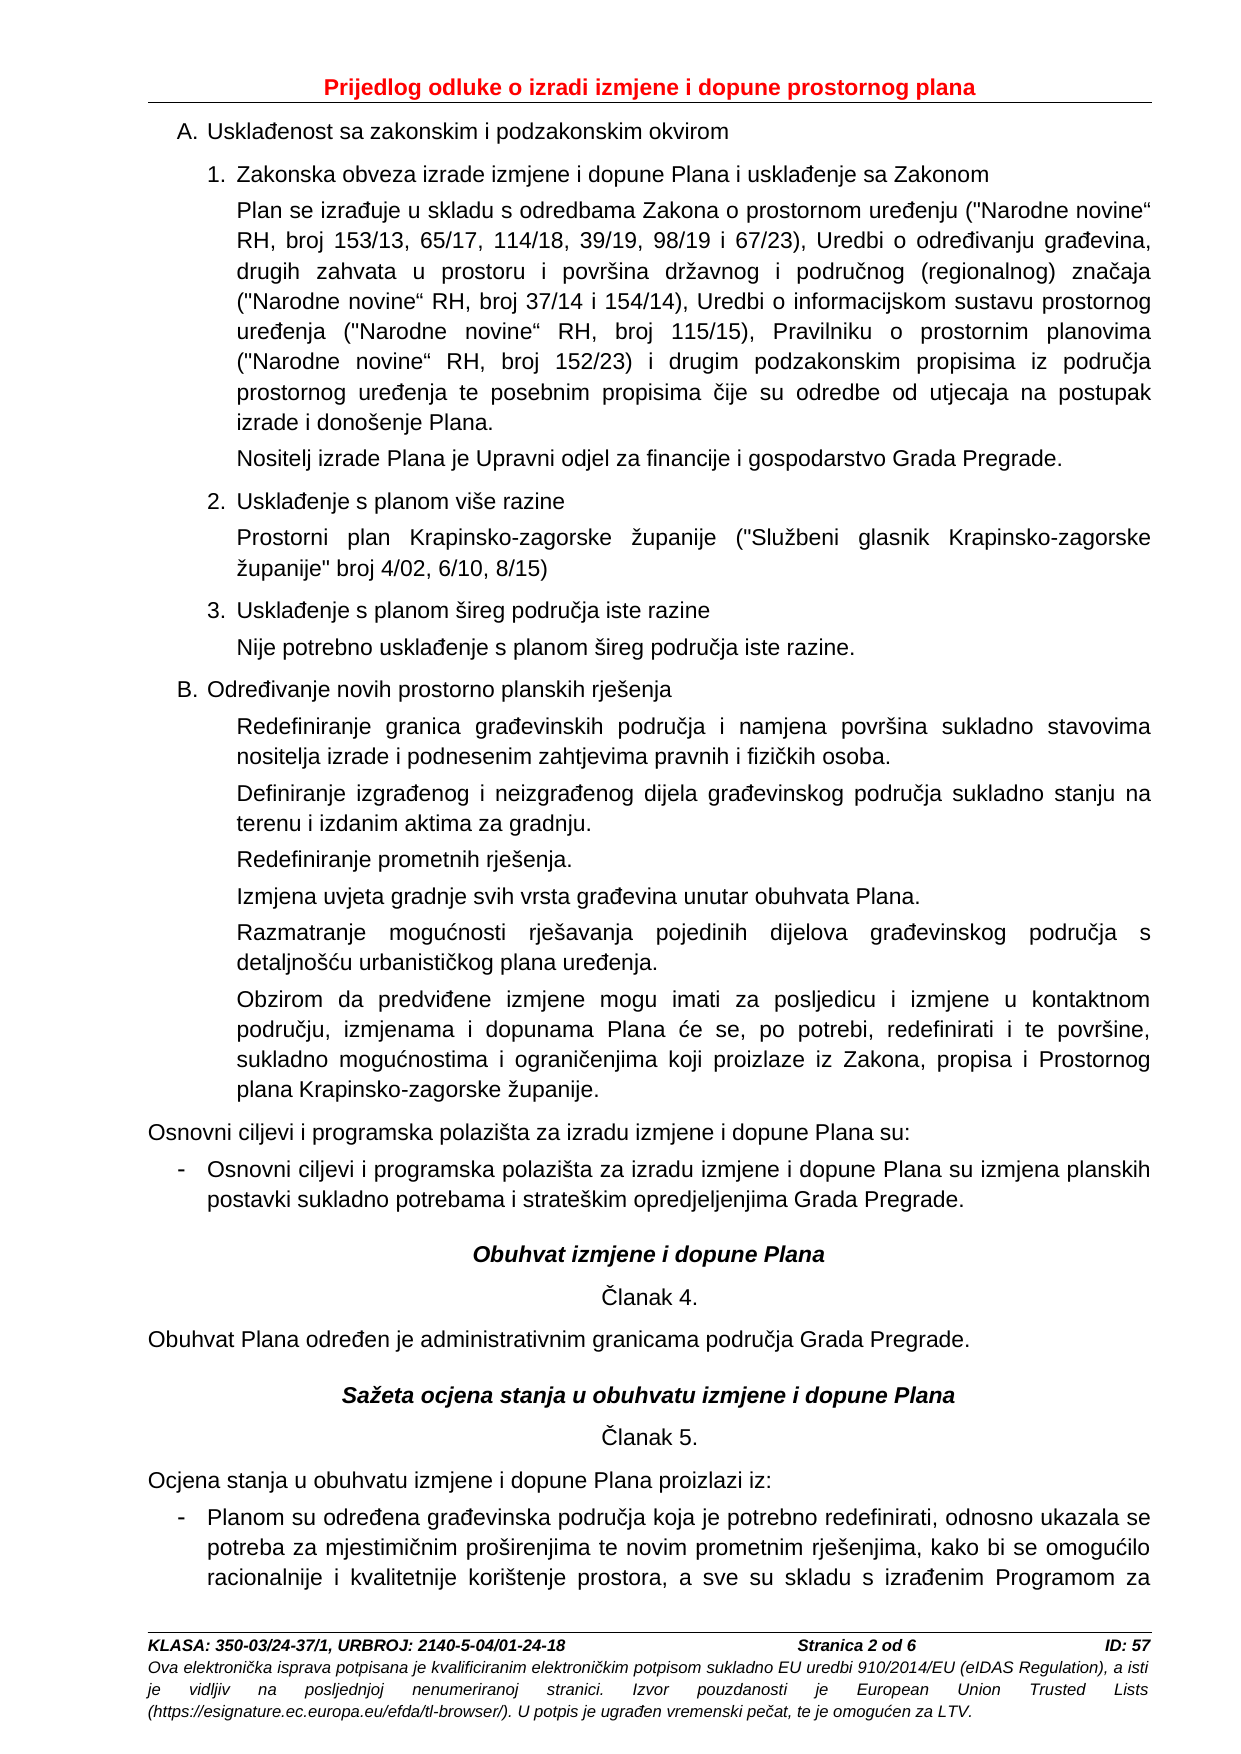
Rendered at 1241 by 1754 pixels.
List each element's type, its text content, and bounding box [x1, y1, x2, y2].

list Osnovni ciljevi i programska polazišta za izradu izmjene i dopune Plana su izmjena planskih postavki sukladno potrebama i strateškim opredjeljenjima Grada Pregrade. [177, 1156, 1152, 1212]
text Osnovni ciljevi i programska polazišta za izradu izmjene i dopune Plana su: [148, 1119, 1152, 1146]
list Usklađenje s planom više razine [207, 488, 1152, 514]
list Određivanje novih prostorno planskih rješenja [177, 676, 1152, 703]
text Razmatranje mogućnosti rješavanja pojedinih dijelova građevinskog područja s detaljnošću urbanističkog plana uređenja. [236, 919, 1152, 976]
text Prostorni plan Krapinsko-zagorske županije ("Službeni glasnik Krapinsko-zagorske županije" broj 4/02, 6/10, 8/15) [236, 524, 1152, 581]
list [177, 1503, 1152, 1590]
text Nije potrebno usklađenje s planom šireg područja iste razine. [236, 634, 1152, 660]
text Nositelj izrade Plana je Upravni odjel za financije i gospodarstvo Grada Pregrade. [236, 445, 1152, 472]
text Redefiniranje prometnih rješenja. [236, 846, 1152, 873]
text Članak 5. [148, 1424, 1152, 1451]
text Sažeta ocjena stanja u obuhvatu izmjene i dopune Plana [148, 1382, 1152, 1408]
text Redefiniranje granica građevinskih područja i namjena površina sukladno stavovima nositelja izrade i podnesenim zahtjevima pravnih i fizičkih osoba. [236, 713, 1152, 769]
text Obuhvat Plana određen je administrativnim granicama područja Grada Pregrade. [148, 1326, 1152, 1353]
text Izmjena uvjeta gradnje svih vrsta građevina unutar obuhvata Plana. [236, 883, 1152, 909]
text Obuhvat izmjene i dopune Plana [148, 1241, 1152, 1267]
text Definiranje izgrađenog i neizgrađenog dijela građevinskog područja sukladno stanju na terenu i izdanim aktima za gradnju. [236, 779, 1152, 836]
list Usklađenost sa zakonskim i podzakonskim okvirom [177, 118, 1152, 144]
list Usklađenje s planom šireg područja iste razine [207, 597, 1152, 624]
text Plan se izrađuje u skladu s odredbama Zakona o prostornom uređenju ("Narodne novine“ RH, broj 153/13, 65/17, 114/18, 39/19, 98/19 i 67/23), Uredbi o određivanju građevina, drugih zahvata u prostoru i površina državnog i područnog (regionalnog) značaja ("Narodne novine“ RH, broj 37/14 i 154/14), Uredbi o informacijskom sustavu prostornog uređenja ("Narodne novine“ RH, broj 115/15), Pravilniku o prostornim planovima ("Narodne novine“ RH, broj 152/23) i drugim podzakonskim propisima iz područja prostornog uređenja te posebnim propisima čije su odredbe od utjecaja na postupak izrade i donošenje Plana. [236, 197, 1152, 435]
text Ocjena stanja u obuhvatu izmjene i dopune Plana proizlazi iz: [148, 1467, 1152, 1493]
text Obzirom da predviđene izmjene mogu imati za posljedicu i izmjene u kontaktnom području, izmjenama i dopunama Plana će se, po potrebi, redefinirati i te površine, sukladno mogućnostima i ograničenjima koji proizlaze iz Zakona, propisa i Prostornog plana Krapinsko-zagorske županije. [236, 986, 1152, 1103]
text Članak 4. [148, 1284, 1152, 1310]
list Zakonska obveza izrade izmjene i dopune Plana i usklađenje sa Zakonom [207, 161, 1152, 187]
